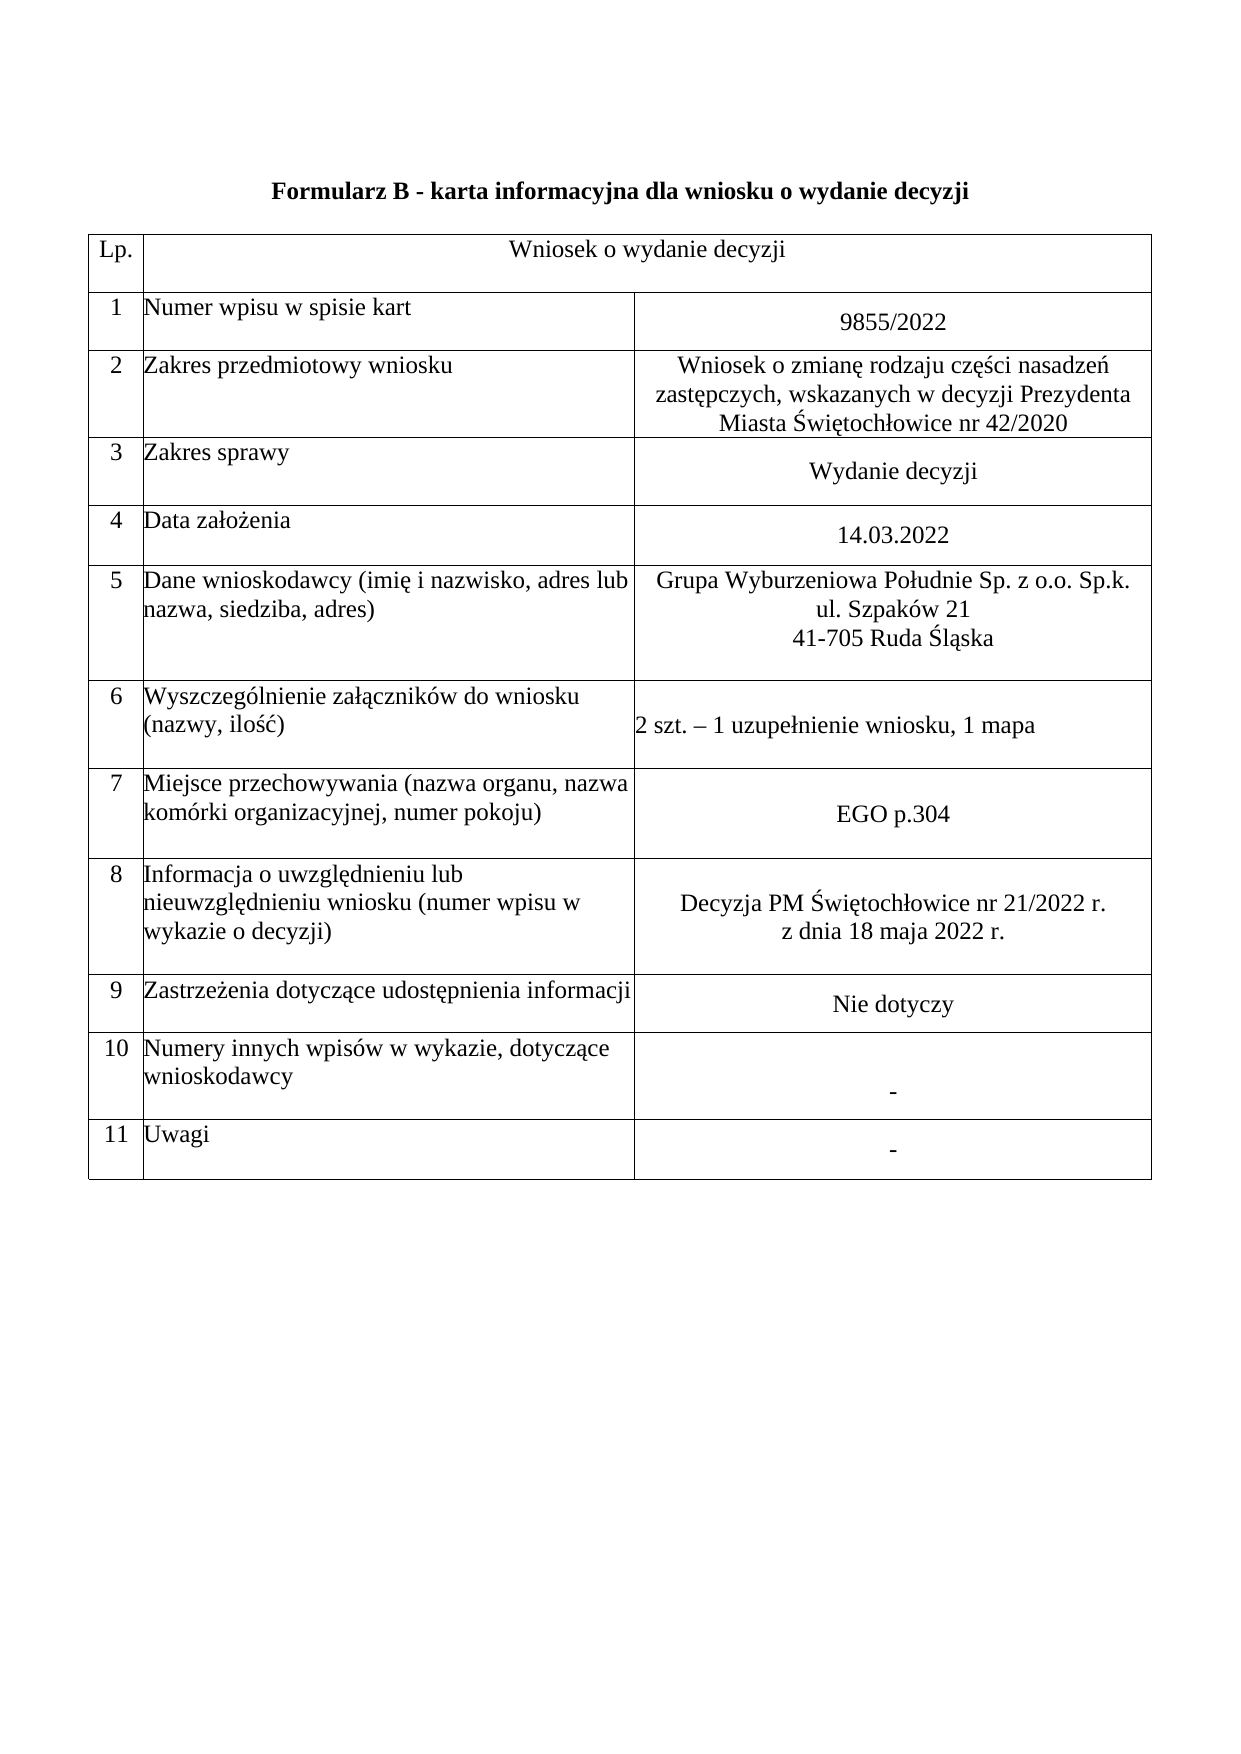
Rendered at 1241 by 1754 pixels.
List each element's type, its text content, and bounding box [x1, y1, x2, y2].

table_cell 2 szt. – 1 uzupełnienie wniosku, 1 mapa [635, 681, 1151, 768]
table_cell 14.03.2022 [635, 506, 1151, 565]
table_cell Nie dotyczy [635, 975, 1151, 1032]
table_header Lp. [89, 235, 143, 292]
table_cell Data założenia [144, 506, 634, 565]
table_cell EGO p.304 [635, 769, 1151, 858]
table_cell Grupa Wyburzeniowa Południe Sp. z o.o. Sp.k. ul. Szpaków 21 41-705 Ruda Śląska [635, 566, 1151, 680]
table_cell 6 [89, 681, 143, 768]
table_cell Informacja o uwzględnieniu lub nieuwzględnieniu wniosku (numer wpisu w wykazie o decyzji) [144, 859, 634, 974]
table_cell 9855/2022 [635, 293, 1151, 350]
table_cell 1 [89, 293, 143, 350]
table_cell 5 [89, 566, 143, 680]
table_cell - [635, 1033, 1151, 1119]
table_cell Numery innych wpisów w wykazie, dotyczące wnioskodawcy [144, 1033, 634, 1119]
table_cell 8 [89, 859, 143, 974]
table_cell 4 [89, 506, 143, 565]
table_cell Dane wnioskodawcy (imię i nazwisko, adres lub nazwa, siedziba, adres) [144, 566, 634, 680]
table_cell - [635, 1120, 1151, 1178]
table_cell Miejsce przechowywania (nazwa organu, nazwa komórki organizacyjnej, numer pokoju) [144, 769, 634, 858]
table_cell Decyzja PM Świętochłowice nr 21/2022 r. z dnia 18 maja 2022 r. [635, 859, 1151, 974]
table_cell Zakres przedmiotowy wniosku [144, 351, 634, 437]
table_cell Uwagi [144, 1120, 634, 1178]
table_cell 9 [89, 975, 143, 1032]
table_cell Numer wpisu w spisie kart [144, 293, 634, 350]
table_cell Wniosek o zmianę rodzaju części nasadzeń zastępczych, wskazanych w decyzji Prezydenta Miasta Świętochłowice nr 42/2020 [635, 351, 1151, 437]
table_cell Zastrzeżenia dotyczące udostępnienia informacji [144, 975, 634, 1032]
table_cell 3 [89, 438, 143, 504]
table_cell 10 [89, 1033, 143, 1119]
table_cell 7 [89, 769, 143, 858]
table_cell Wyszczególnienie załączników do wniosku (nazwy, ilość) [144, 681, 634, 768]
table_cell Wydanie decyzji [635, 438, 1151, 504]
table_cell Zakres sprawy [144, 438, 634, 504]
table_header Wniosek o wydanie decyzji [144, 235, 1151, 292]
table_cell 2 [89, 351, 143, 437]
table_cell 11 [89, 1120, 143, 1178]
text Formularz B - karta informacyjna dla wniosku o wydanie decyzji [148, 176, 1093, 205]
